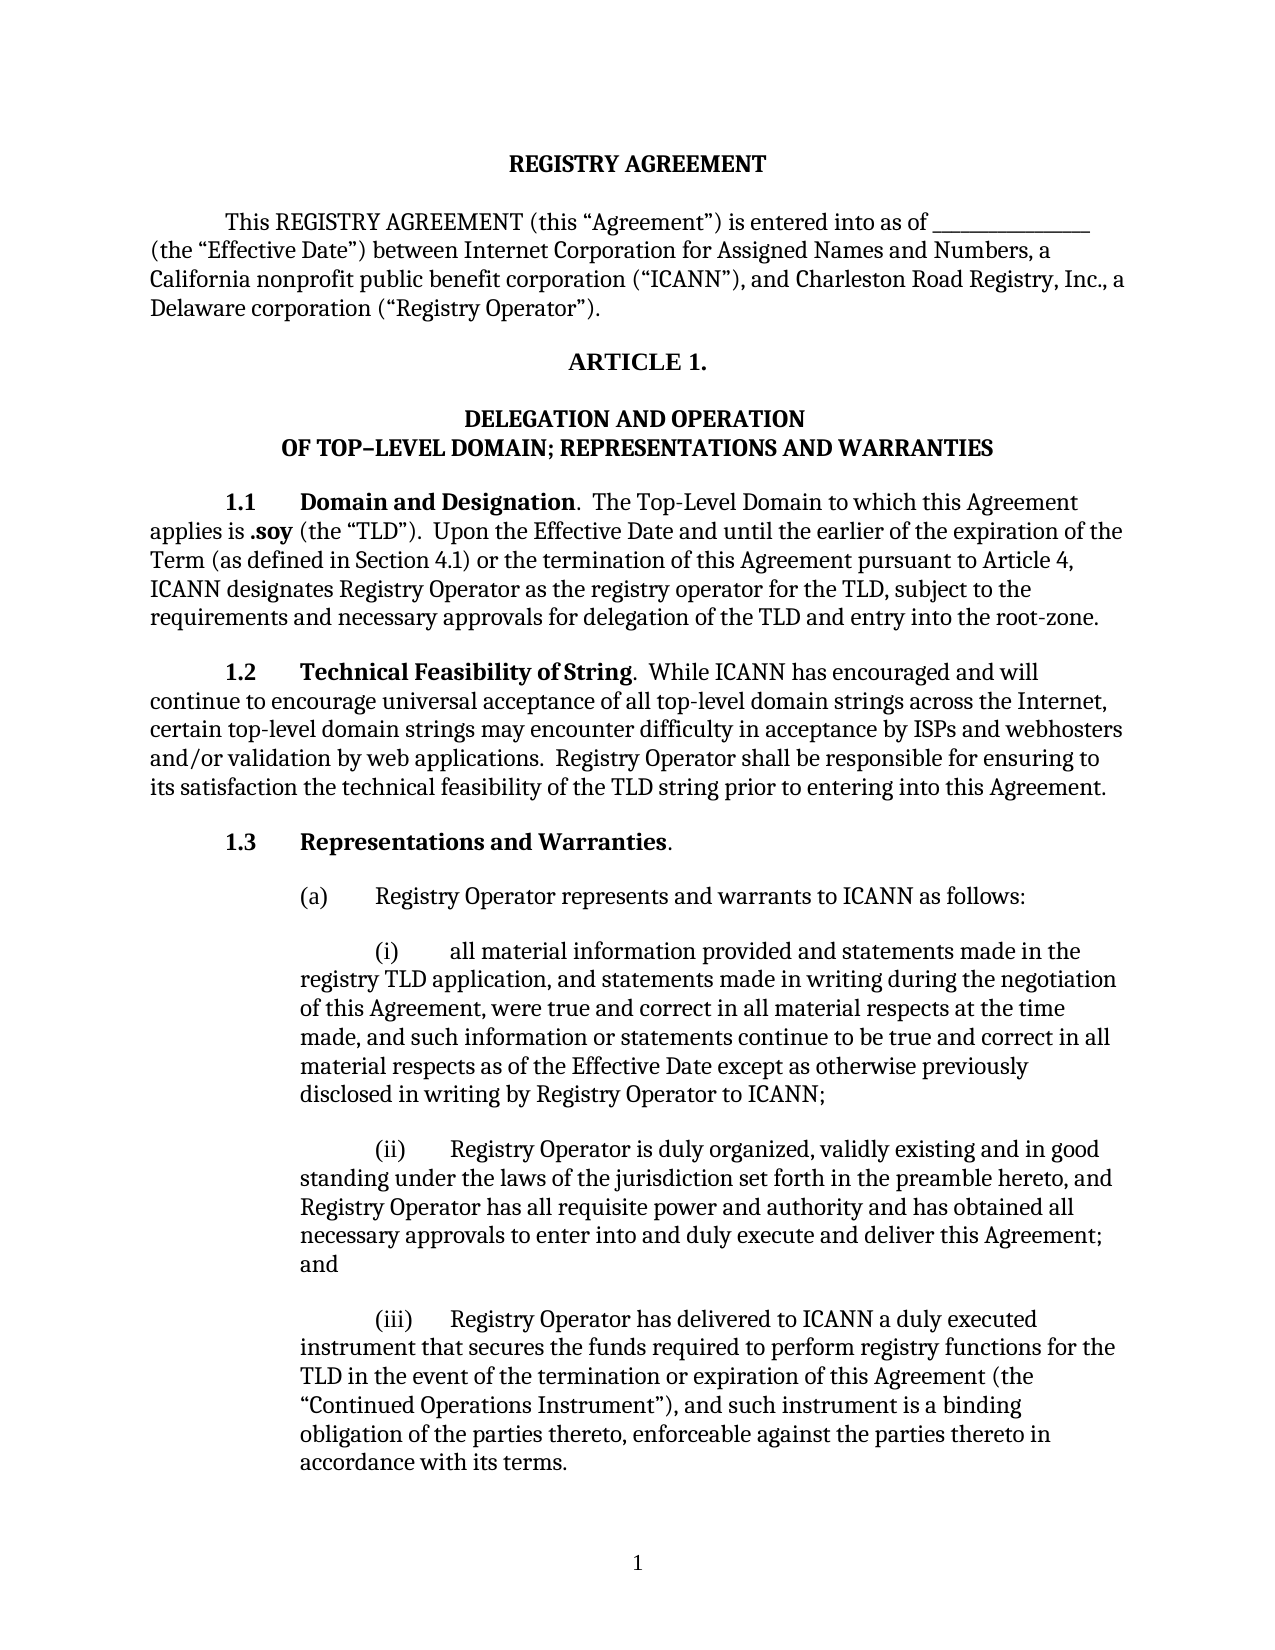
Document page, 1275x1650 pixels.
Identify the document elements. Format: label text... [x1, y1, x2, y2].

text all material information provided and statements made in the registry TLD application, and statements made in writing during the negotiation of this Agreement, were true and correct in all material respects at the time made, and such information or statements continue to be true and correct in all material respects as of the Effective Date except as otherwise previously disclosed in writing by Registry Operator to ICANN; [300, 936, 1125, 1109]
title REGISTRY AGREEMENT [150, 150, 1125, 179]
text Representations and Warranties. [150, 827, 1125, 856]
text Registry Operator has delivered to ICANN a duly executed instrument that secures the funds required to perform registry functions for the TLD in the event of the termination or expiration of this Agreement (the “Continued Operations Instrument”), and such instrument is a binding obligation of the parties thereto, enforceable against the parties thereto in accordance with its terms. [300, 1304, 1125, 1477]
text Registry Operator represents and warrants to ICANN as follows: [150, 881, 1125, 911]
text Registry Operator is duly organized, validly existing and in good standing under the laws of the jurisdiction set forth in the preamble hereto, and Registry Operator has all requisite power and authority and has obtained all necessary approvals to enter into and duly execute and deliver this Agreement; and [300, 1134, 1125, 1279]
text DELEGATION AND OPERATION OF TOP–LEVEL DOMAIN; REPRESENTATIONS AND WARRANTIES [150, 347, 1125, 462]
text Domain and Designation. The Top-Level Domain to which this Agreement applies is .soy (the “TLD”). Upon the Effective Date and until the earlier of the expiration of the Term (as defined in Section 4.1) or the termination of this Agreement pursuant to Article 4, ICANN designates Registry Operator as the registry operator for the TLD, subject to the requirements and necessary approvals for delegation of the TLD and entry into the root-zone. [150, 487, 1125, 632]
text Technical Feasibility of String. While ICANN has encouraged and will continue to encourage universal acceptance of all top-level domain strings across the Internet, certain top-level domain strings may encounter difficulty in acceptance by ISPs and webhosters and/or validation by web applications. Registry Operator shall be responsible for ensuring to its satisfaction the technical feasibility of the TLD string prior to entering into this Agreement. [150, 657, 1125, 802]
text This REGISTRY AGREEMENT (this “Agreement”) is entered into as of _________________ (the “Effective Date”) between Internet Corporation for Assigned Names and Numbers, a California nonprofit public benefit corporation (“ICANN”), and Charleston Road Registry, Inc., a Delaware corporation (“Registry Operator”). [150, 207, 1125, 322]
